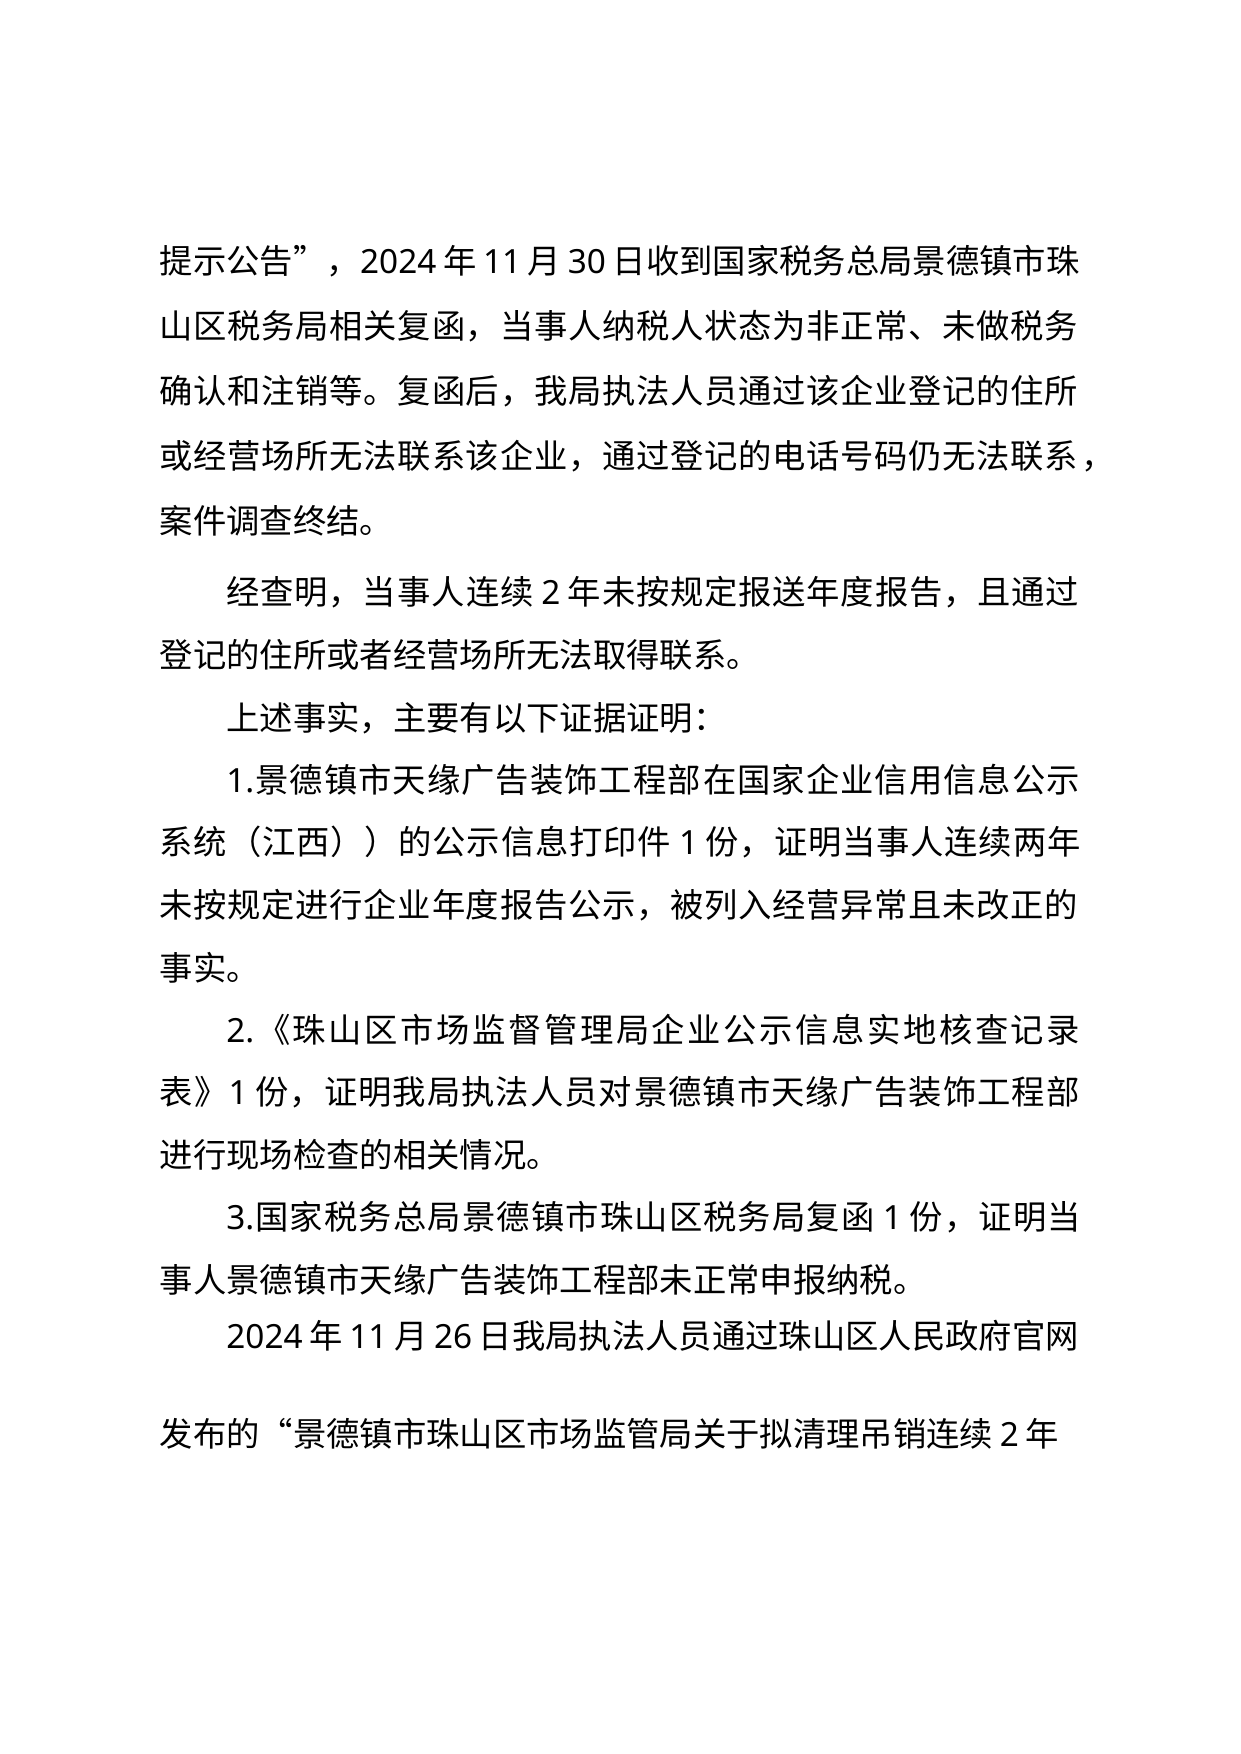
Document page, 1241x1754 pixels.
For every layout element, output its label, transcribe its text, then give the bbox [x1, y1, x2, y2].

text 2.《珠山区市场监督管理局企业公示信息实地核查记录表》1份，证明我局执法人员对景德镇市天缘广告装饰工程部进行现场检查的相关情况。 [159, 989, 1081, 1177]
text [159, 1302, 1081, 1464]
text 经查明，当事人连续2年未按规定报送年度报告，且通过登记的住所或者经营场所无法取得联系。 [159, 552, 1081, 677]
text 3.国家税务总局景德镇市珠山区税务局复函1份，证明当事人景德镇市天缘广告装饰工程部未正常申报纳税。 [159, 1177, 1081, 1302]
text 上述事实，主要有以下证据证明： [159, 677, 1081, 739]
text 1.景德镇市天缘广告装饰工程部在国家企业信用信息公示系统（江西））的公示信息打印件1份，证明当事人连续两年未按规定进行企业年度报告公示，被列入经营异常且未改正的事实。 [159, 739, 1081, 989]
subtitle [159, 227, 1081, 552]
